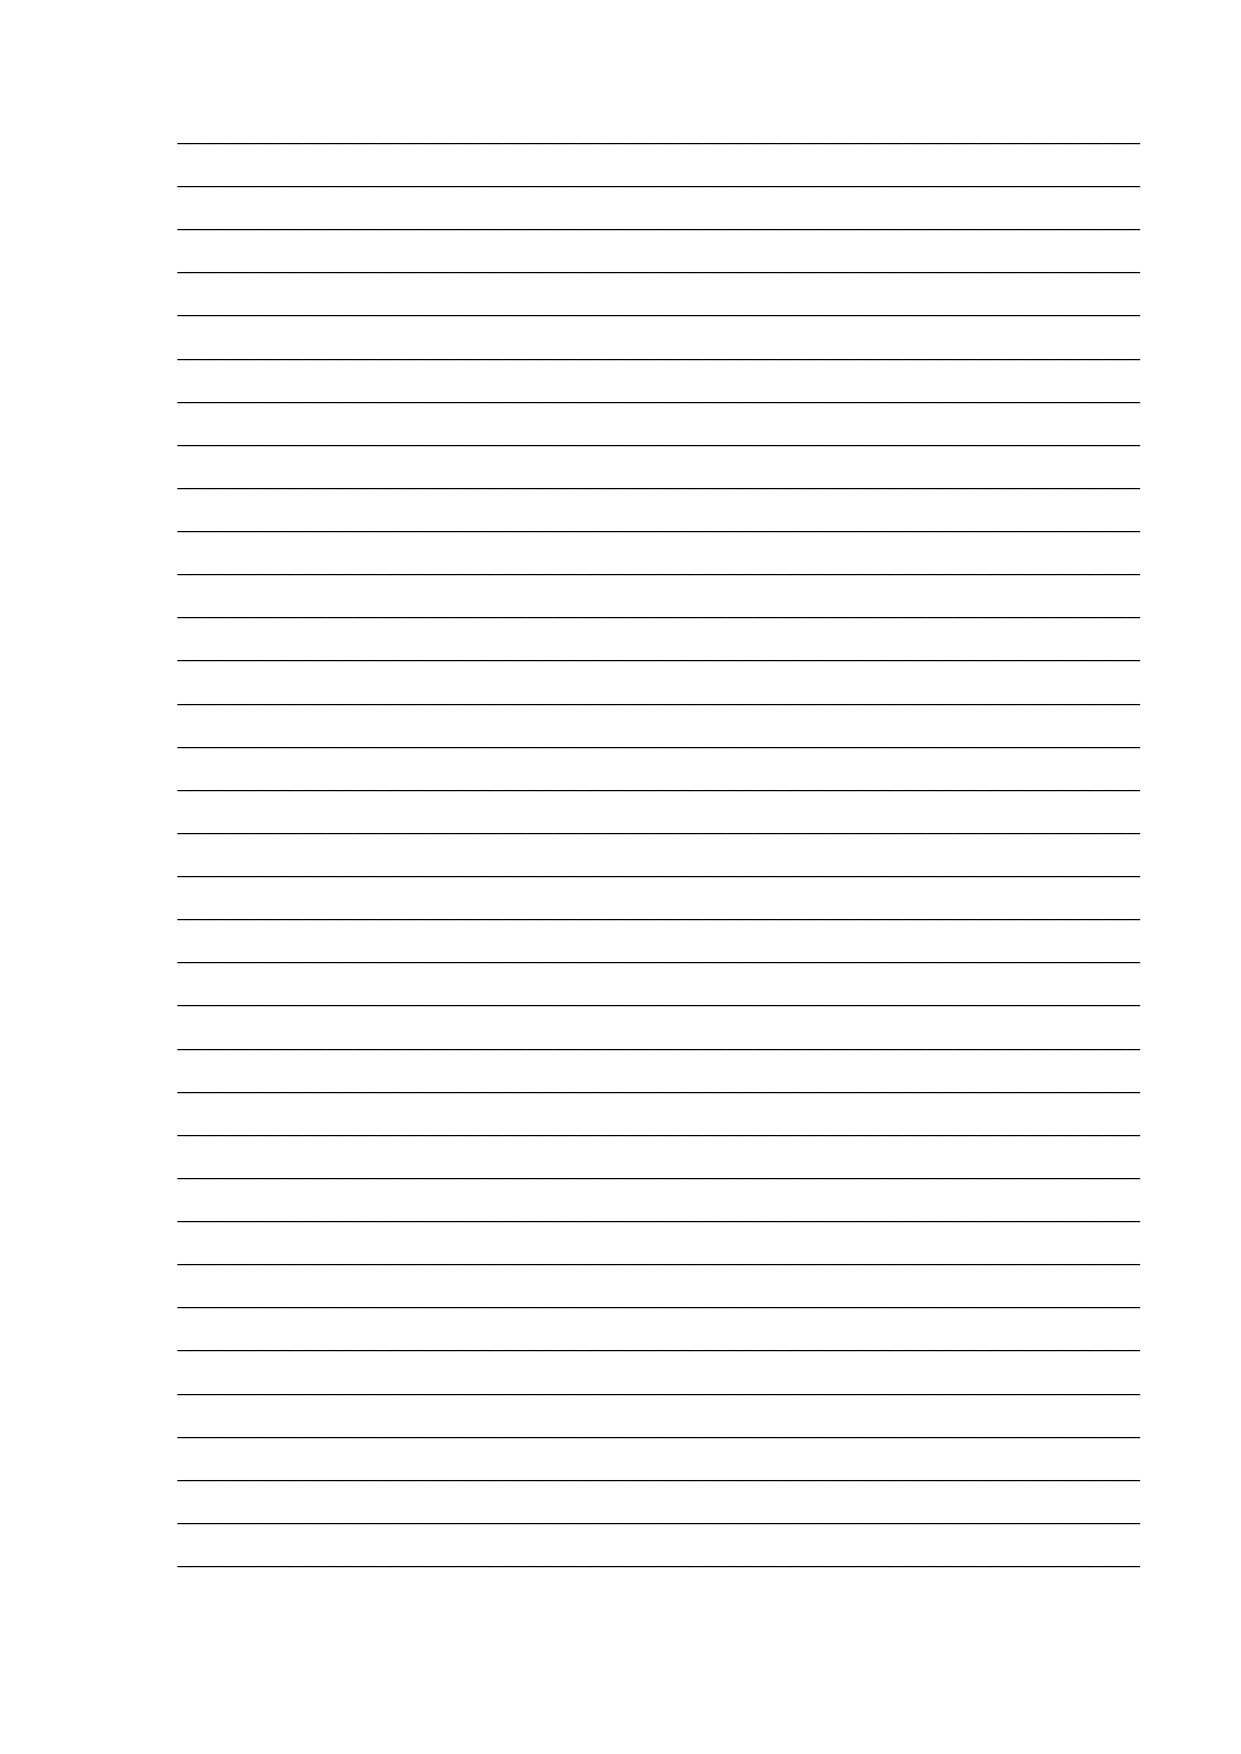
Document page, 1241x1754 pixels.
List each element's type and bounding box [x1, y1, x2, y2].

text [177, 118, 1152, 190]
text [177, 204, 1152, 1570]
